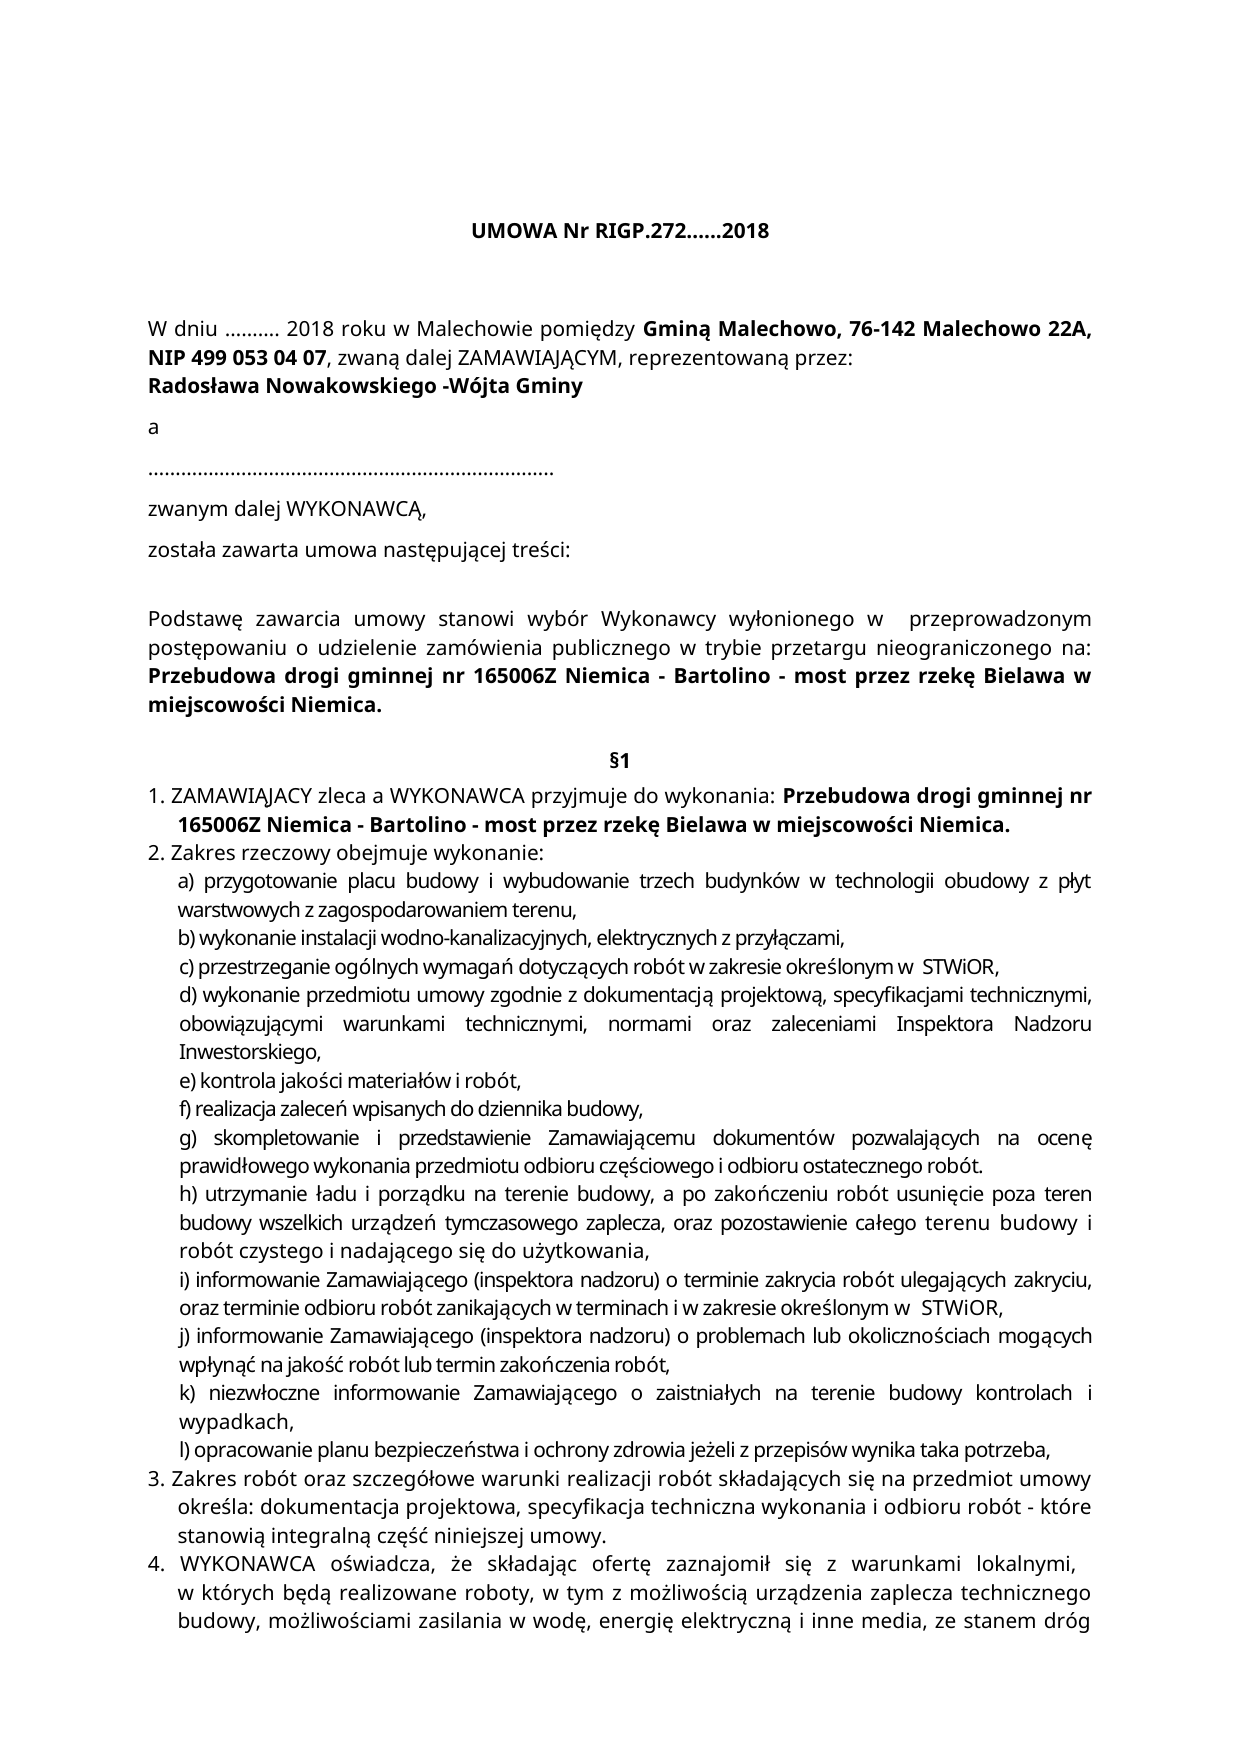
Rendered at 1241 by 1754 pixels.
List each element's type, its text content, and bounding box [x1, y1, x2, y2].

text a [148, 412, 1093, 441]
text 1. ZAMAWIĄJACY zleca a WYKONAWCA przyjmuje do wykonania: Przebudowa drogi gminnej nr 165006Z Niemica - Bartolino - most przez rzekę Bielawa w miejscowości Niemica. [148, 781, 1093, 838]
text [148, 1549, 1093, 1634]
text d) wykonanie przedmiotu umowy zgodnie z dokumentacją projektową, specyfikacjami technicznymi, obowiązującymi warunkami technicznymi, normami oraz zaleceniami Inspektora Nadzoru Inwestorskiego, [179, 980, 1093, 1066]
text Podstawę zawarcia umowy stanowi wybór Wykonawcy wyłonionego w przeprowadzonym postępowaniu o udzielenie zamówienia publicznego w trybie przetargu nieograniczonego na: Przebudowa drogi gminnej nr 165006Z Niemica - Bartolino - most przez rzekę Bielawa w miejscowości Niemica. [148, 604, 1093, 718]
text e) kontrola jakości materiałów i robót, [179, 1066, 1093, 1094]
text l) opracowanie planu bezpieczeństwa i ochrony zdrowia jeżeli z przepisów wynika taka potrzeba, [179, 1435, 1093, 1464]
text c) przestrzeganie ogólnych wymagań dotyczących robót w zakresie określonym w STWiOR, [179, 952, 1093, 980]
text została zawarta umowa następującej treści: [148, 535, 1093, 563]
text 2. Zakres rzeczowy obejmuje wykonanie: [148, 838, 1093, 867]
text 3. Zakres robót oraz szczegółowe warunki realizacji robót składających się na przedmiot umowy określa: dokumentacja projektowa, specyfikacja techniczna wykonania i odbioru robót - które stanowią integralną część niniejszej umowy. [148, 1464, 1093, 1549]
text zwanym dalej WYKONAWCĄ, [148, 494, 1093, 523]
text f) realizacja zaleceń wpisanych do dziennika budowy, [179, 1094, 1093, 1123]
text a) przygotowanie placu budowy i wybudowanie trzech budynków w technologii obudowy z płyt warstwowych z zagospodarowaniem terenu, [177, 867, 1093, 923]
text j) informowanie Zamawiającego (inspektora nadzoru) o problemach lub okolicznościach mogących wpłynąć na jakość robót lub termin zakończenia robót, [179, 1322, 1093, 1378]
text W dniu ………. 2018 roku w Malechowie pomiędzy Gminą Malechowo, 76-142 Malechowo 22A, NIP 499 053 04 07, zwaną dalej ZAMAWIAJĄCYM, reprezentowaną przez: [148, 314, 1093, 371]
text UMOWA Nr RIGP.272…...2018 [148, 217, 1093, 245]
text g) skompletowanie i przedstawienie Zamawiającemu dokumentów pozwalających na ocenę prawidłowego wykonania przedmiotu odbioru częściowego i odbioru ostatecznego robót. [179, 1123, 1093, 1179]
text b) wykonanie instalacji wodno-kanalizacyjnych, elektrycznych z przyłączami, [177, 923, 1093, 952]
text i) informowanie Zamawiającego (inspektora nadzoru) o terminie zakrycia robót ulegających zakryciu, oraz terminie odbioru robót zanikających w terminach i w zakresie określonym w STWiOR, [179, 1265, 1093, 1322]
text Radosława Nowakowskiego -Wójta Gminy [148, 371, 1093, 400]
text §1 [148, 747, 1093, 775]
text k) niezwłoczne informowanie Zamawiającego o zaistniałych na terenie budowy kontrolach i wypadkach, [179, 1378, 1093, 1435]
text h) utrzymanie ładu i porządku na terenie budowy, a po zakończeniu robót usunięcie poza teren budowy wszelkich urządzeń tymczasowego zaplecza, oraz pozostawienie całego terenu budowy i robót czystego i nadającego się do użytkowania, [179, 1179, 1093, 1265]
text ……………………………………………………………….. [148, 453, 1093, 482]
